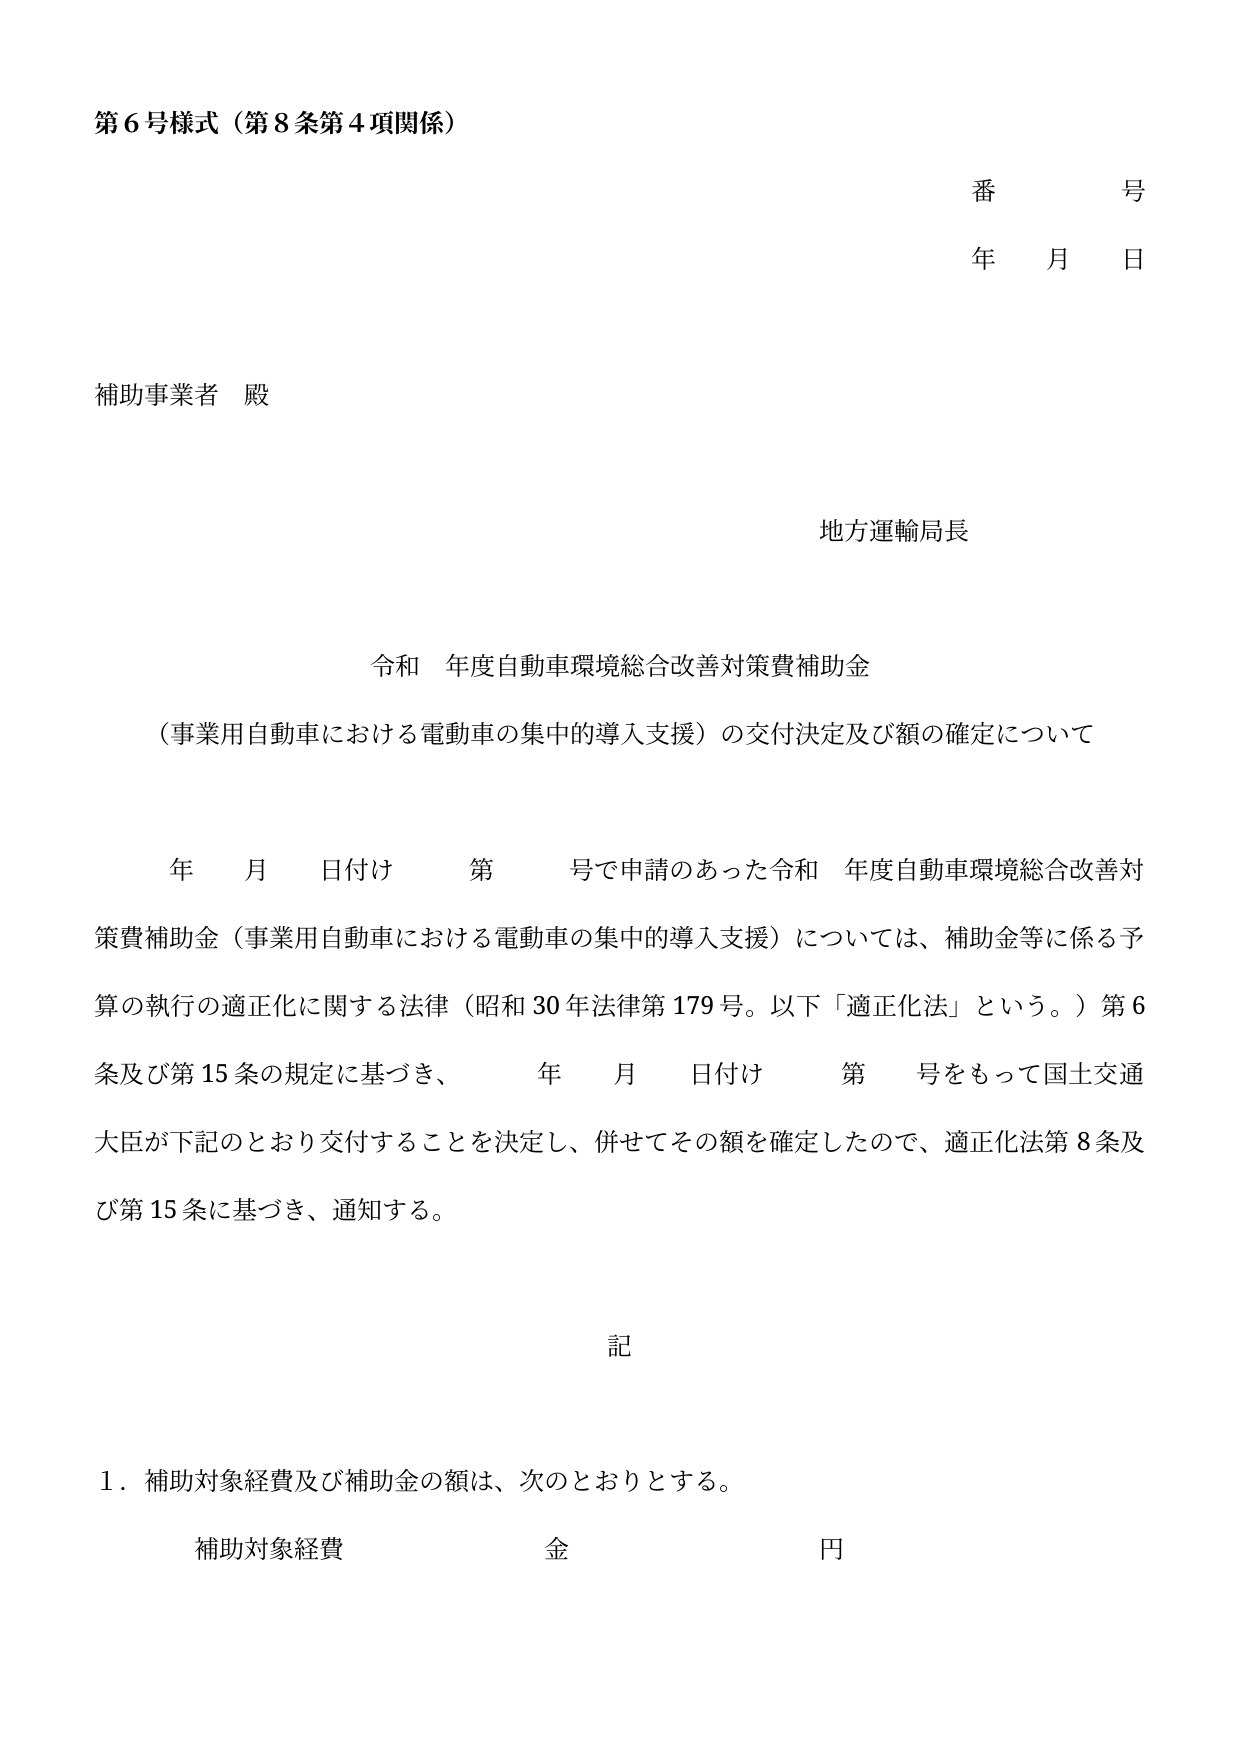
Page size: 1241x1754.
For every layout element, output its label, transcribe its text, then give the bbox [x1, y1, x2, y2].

text 地方運輸局長 [94, 495, 1146, 563]
text １．補助対象経費及び補助金の額は、次のとおりとする。 [94, 1446, 1146, 1514]
text 第６号様式（第８条第４項関係） [94, 88, 1146, 156]
text 補助事業者 殿 [94, 359, 1146, 427]
text 記 [94, 1310, 1146, 1378]
text 年 月 日 [94, 223, 1146, 291]
text 補助対象経費 金 円 [94, 1514, 1146, 1582]
text 年 月 日付け 第 号で申請のあった令和 年度自動車環境総合改善対策費補助金（事業用自動車における電動車の集中的導入支援）については、補助金等に係る予算の執行の適正化に関する法律（昭和30年法律第179号。以下「適正化法」という。）第6条及び第15条の規定に基づき、 年 月 日付け 第 号をもって国土交通大臣が下記のとおり交付することを決定し、併せてその額を確定したので、適正化法第8条及び第15条に基づき、通知する。 [94, 835, 1146, 1242]
text （事業用自動車における電動車の集中的導入支援）の交付決定及び額の確定について [94, 699, 1146, 767]
text 令和 年度自動車環境総合改善対策費補助金 [94, 631, 1146, 699]
text 番 号 [94, 156, 1146, 223]
